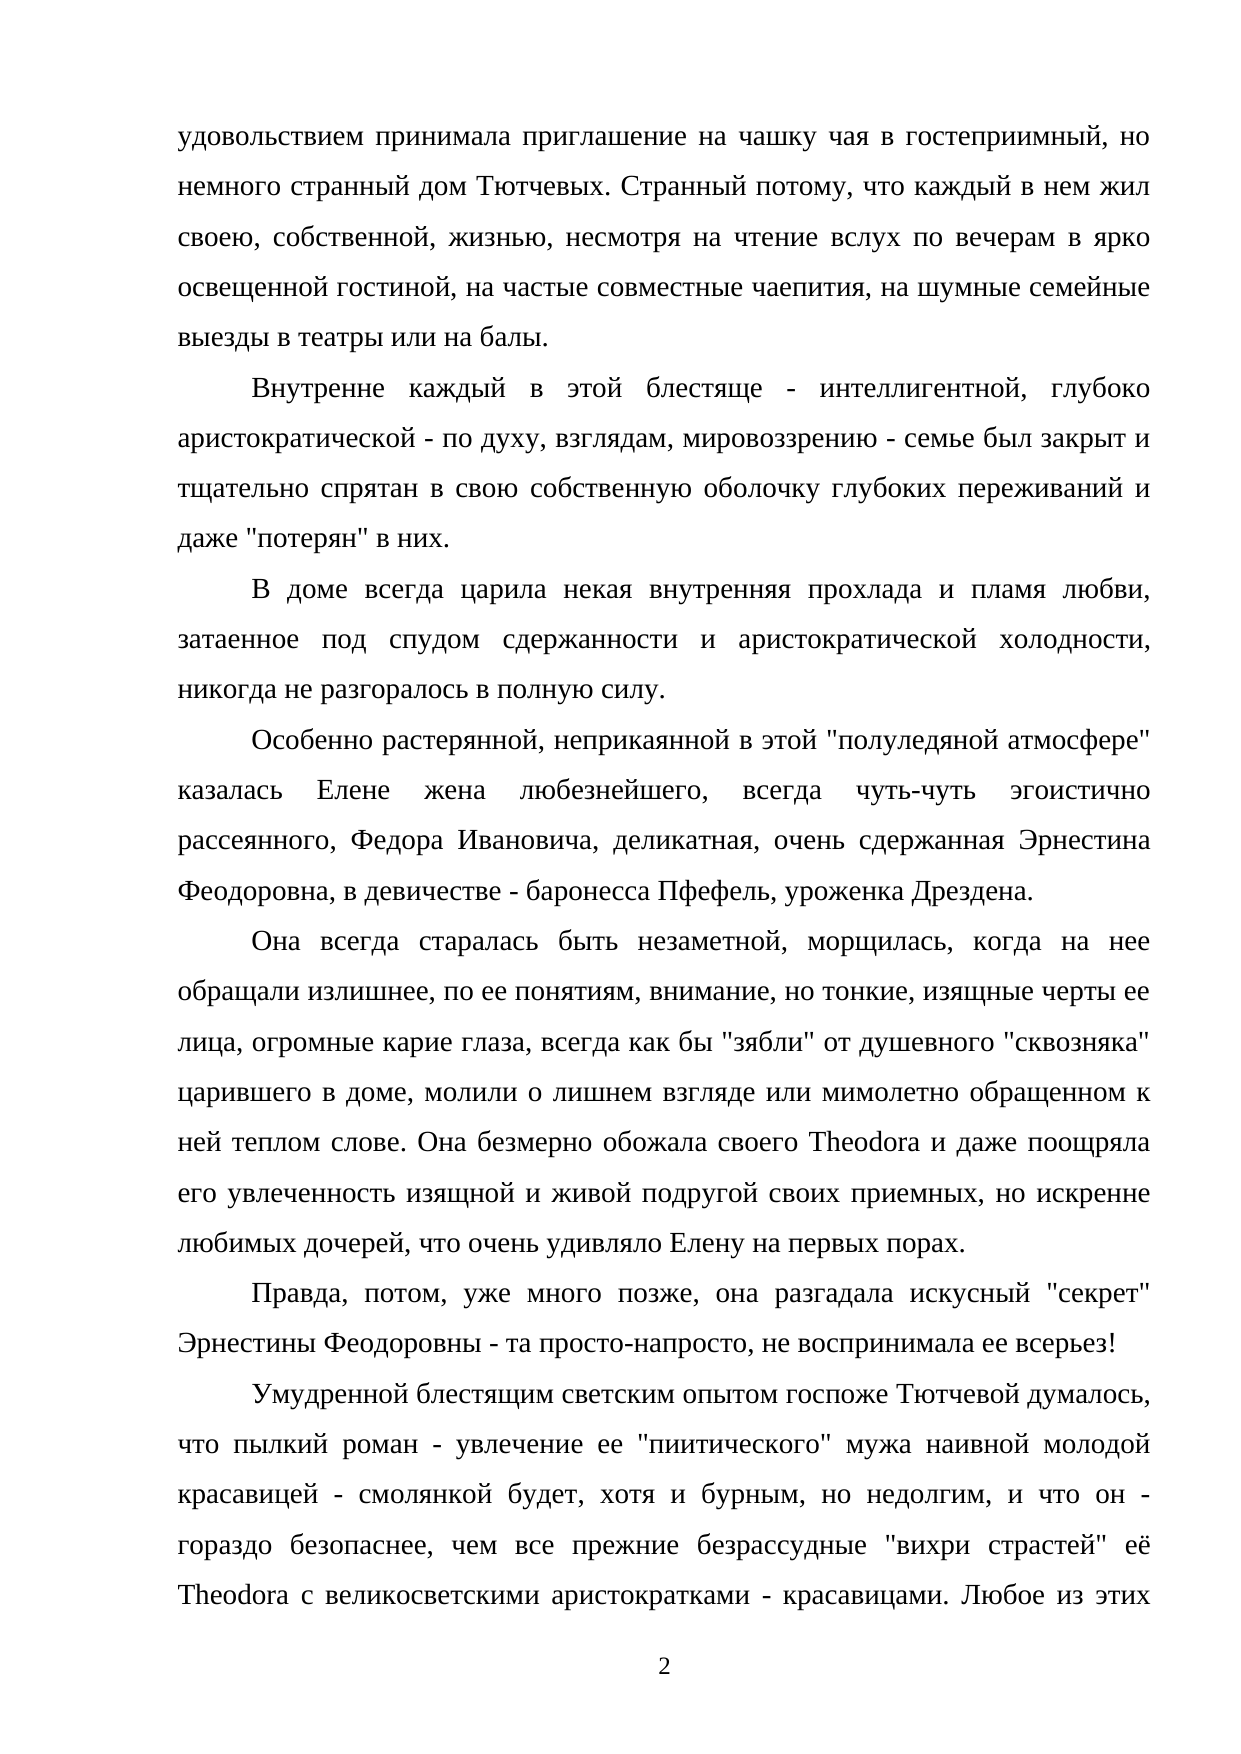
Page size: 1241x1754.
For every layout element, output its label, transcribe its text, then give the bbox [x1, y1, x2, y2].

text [177, 118, 1152, 353]
text Особенно растерянной, неприкаянной в этой "полуледяной атмосфере" казалась Елене жена любезнейшего, всегда чуть-чуть эгоистично рассеянного, Федора Ивановича, деликатная, очень сдержанная Эрнестина Феодоровна, в девичестве - баронесса Пфефель, уроженка Дрездена. [177, 722, 1152, 906]
text Правда, потом, уже много позже, она разгадала искусный "секрет" Эрнестины Феодоровны - та просто-напросто, не воспринимала ее всерьез! [177, 1275, 1152, 1359]
text Внутренне каждый в этой блестяще - интеллигентной, глубоко аристократической - по духу, взглядам, мировоззрению - семье был закрыт и тщательно спрятан в свою собственную оболочку глубоких переживаний и даже "потерян" в них. [177, 370, 1152, 554]
text Она всегда старалась быть незаметной, морщилась, когда на нее обращали излишнее, по ее понятиям, внимание, но тонкие, изящные черты ее лица, огромные карие глаза, всегда как бы "зябли" от душевного "cквозняка" царившего в доме, молили о лишнем взгляде или мимолетно обращенном к ней теплом слове. Она безмерно обожала своего Theodora и даже поощряла его увлеченность изящной и живой подругой своих приемных, но искренне любимых дочерей, что очень удивляло Елену на первых порах. [177, 923, 1152, 1258]
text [177, 1376, 1152, 1611]
text В доме всегда царила некая внутренняя прохлада и пламя любви, затаенное под спудом сдержанности и аристократической холодности, никогда не разгоралось в полную силу. [177, 571, 1152, 705]
